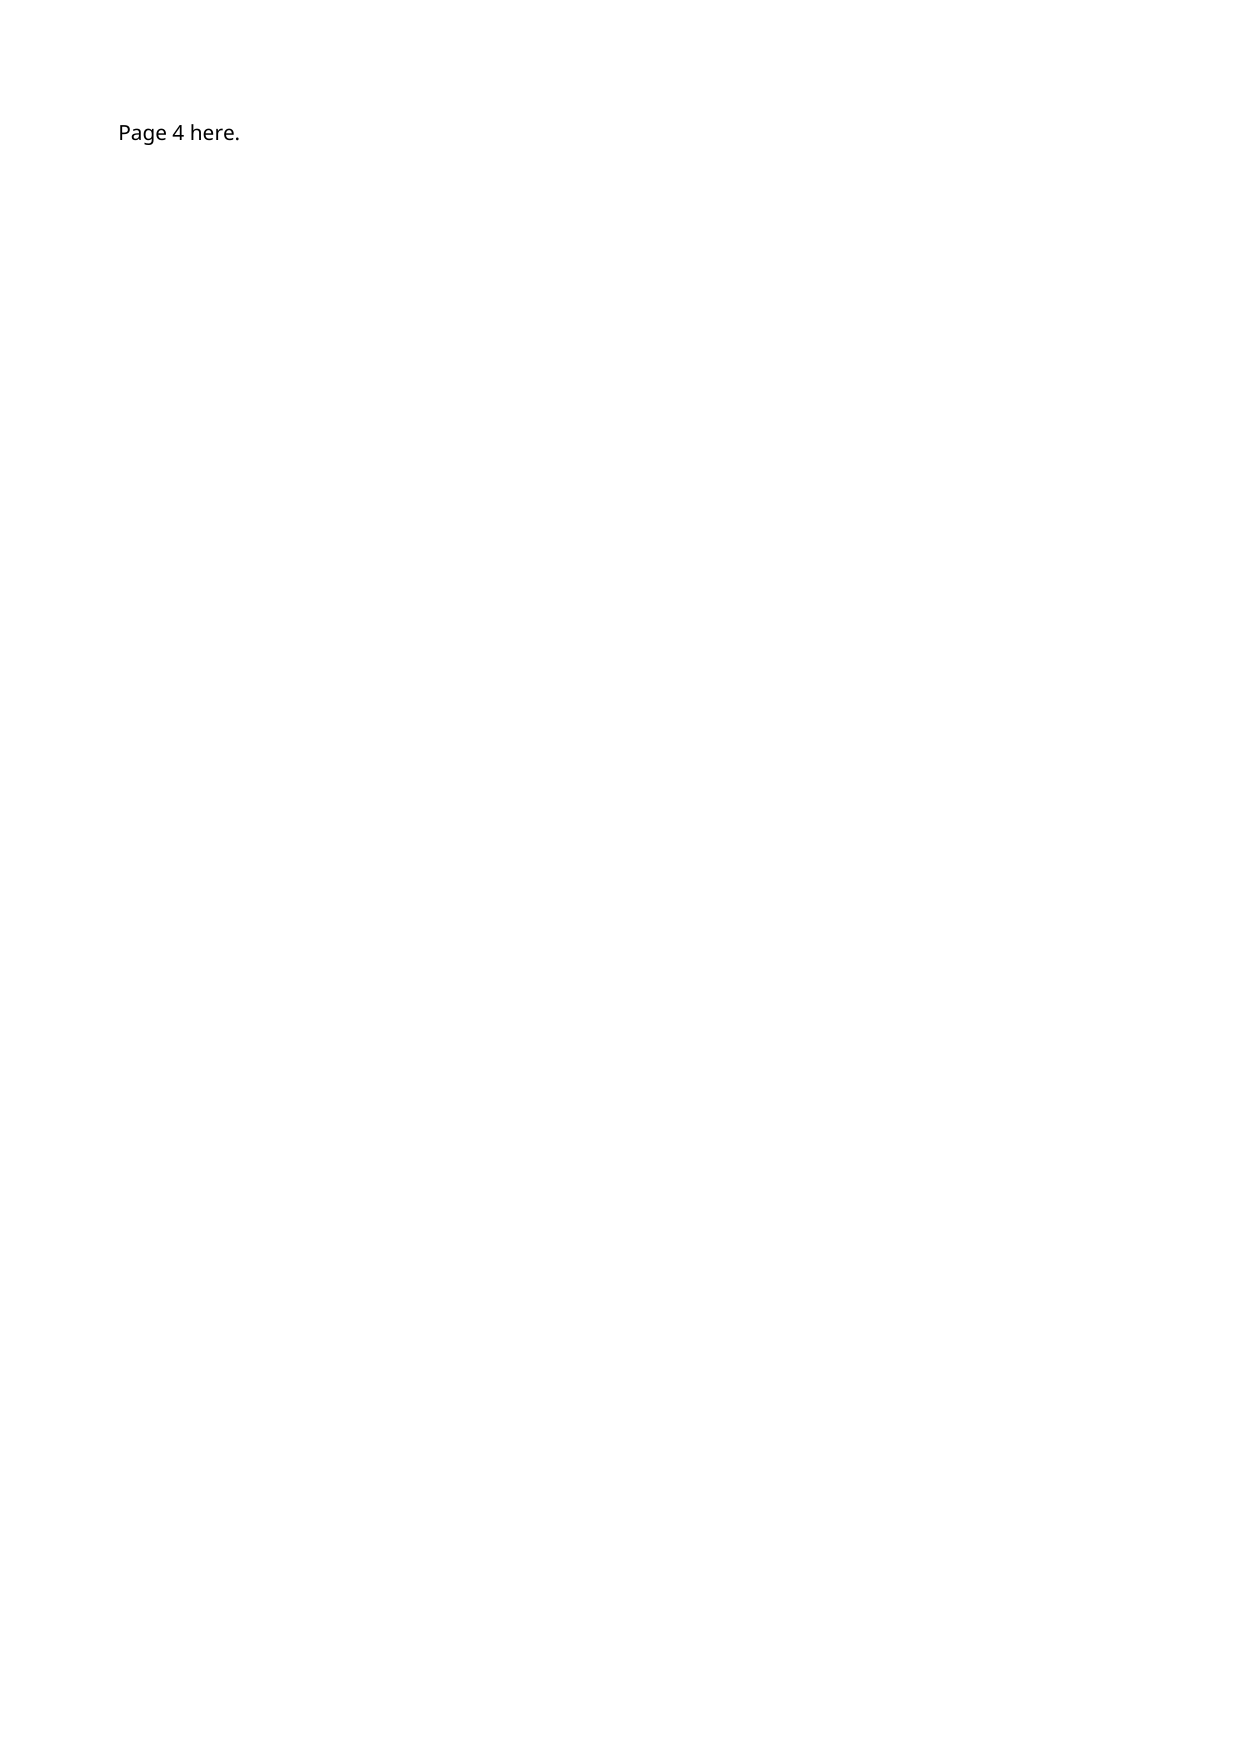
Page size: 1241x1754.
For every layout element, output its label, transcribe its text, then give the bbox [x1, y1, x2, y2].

text Page 4 here. [118, 118, 1122, 146]
